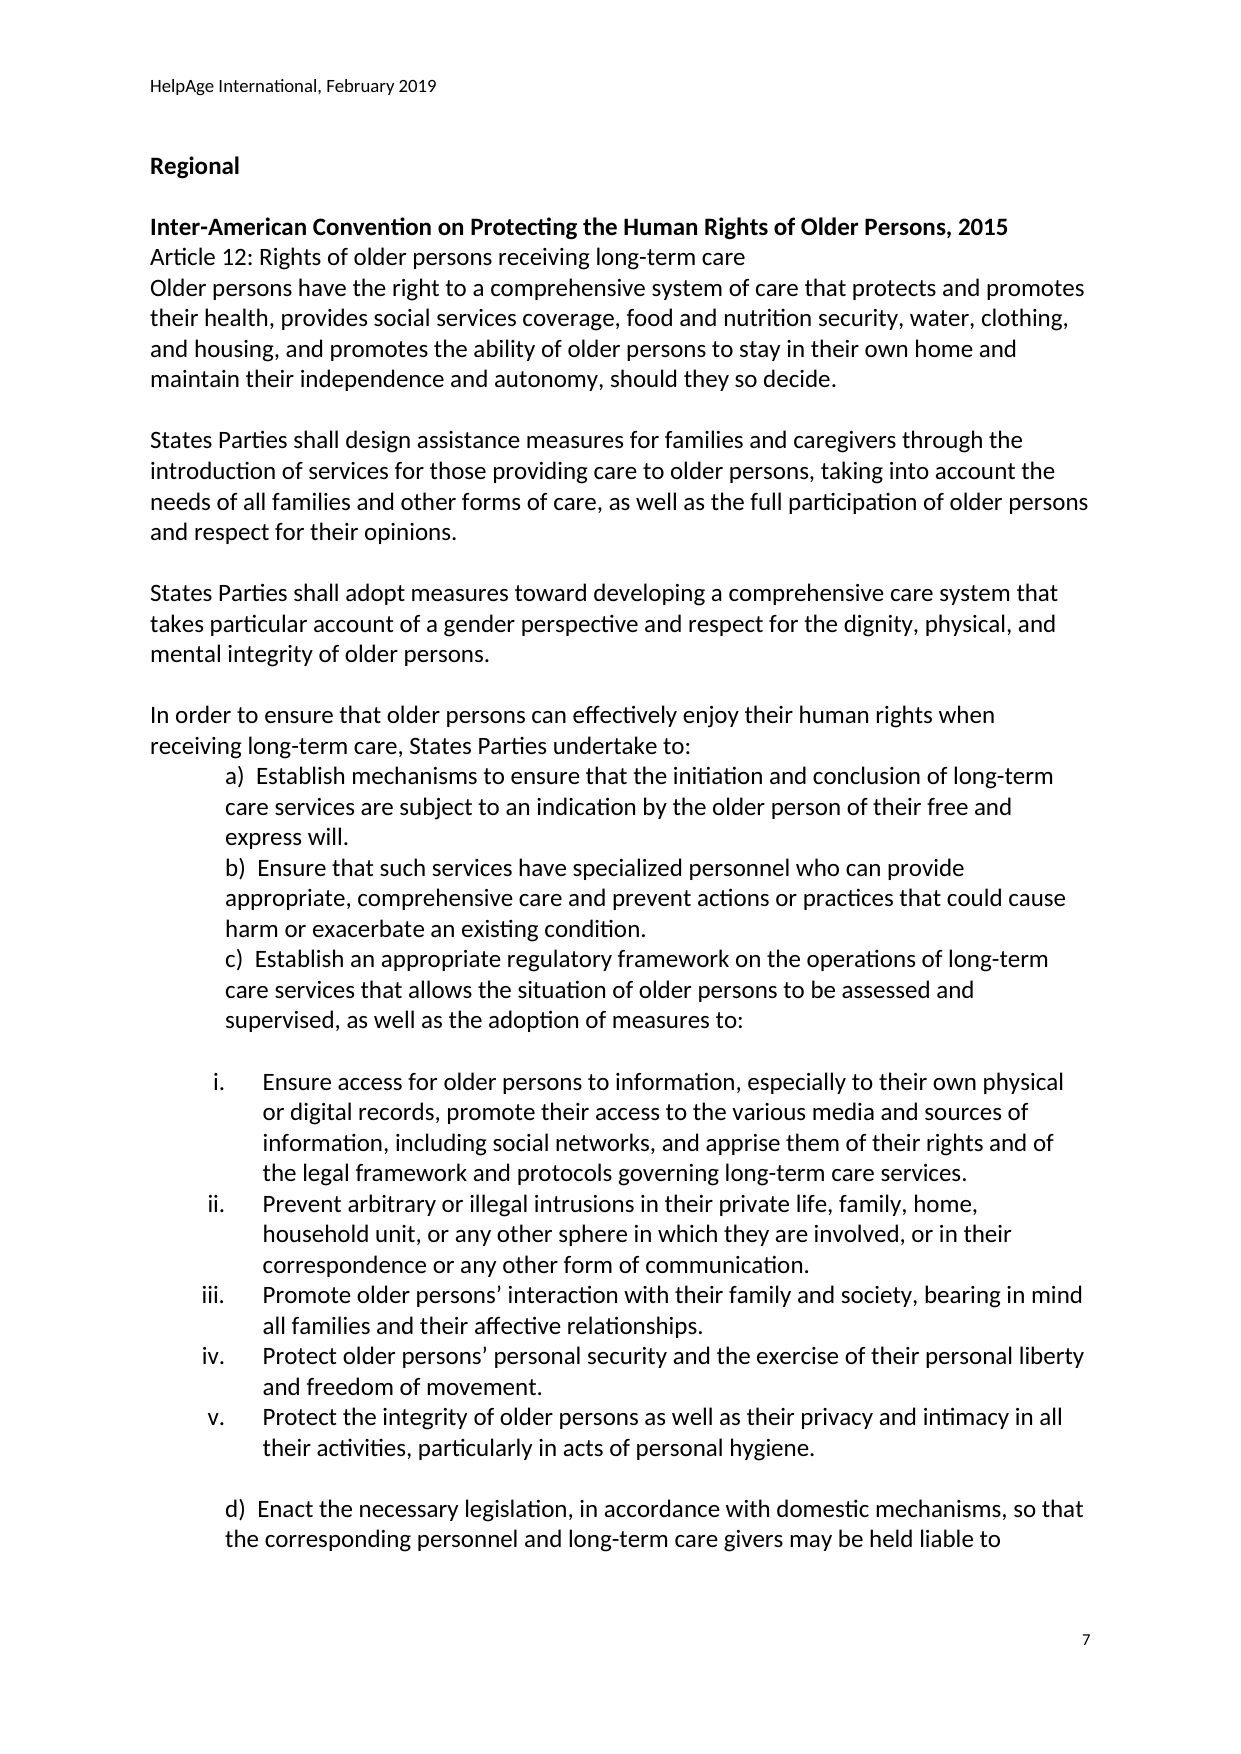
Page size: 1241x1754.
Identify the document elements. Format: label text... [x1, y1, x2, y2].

text a) Establish mechanisms to ensure that the initiation and conclusion of long-term care services are subject to an indication by the older person of their free and express will. [225, 760, 1090, 852]
list Ensure access for older persons to information, especially to their own physical or digital records, promote their access to the various media and sources of information, including social networks, and apprise them of their rights and of the legal framework and protocols governing long-term care services. [225, 1066, 1090, 1188]
list Protect older persons’ personal security and the exercise of their personal liberty and freedom of movement. [225, 1340, 1090, 1401]
text States Parties shall design assistance measures for families and caregivers through the introduction of services for those providing care to older persons, taking into account the needs of all families and other forms of care, as well as the full participation of older persons and respect for their opinions. [150, 425, 1090, 547]
text Inter-American Convention on Protecting the Human Rights of Older Persons, 2015 [150, 211, 1090, 242]
list Prevent arbitrary or illegal intrusions in their private life, family, home, household unit, or any other sphere in which they are involved, or in their correspondence or any other form of communication. [225, 1188, 1090, 1279]
text b) Ensure that such services have specialized personnel who can provide appropriate, comprehensive care and prevent actions or practices that could cause harm or exacerbate an existing condition. [225, 852, 1090, 943]
text c) Establish an appropriate regulatory framework on the operations of long-term care services that allows the situation of older persons to be assessed and supervised, as well as the adoption of measures to: [225, 943, 1090, 1035]
text Older persons have the right to a comprehensive system of care that protects and promotes their health, provides social services coverage, food and nutrition security, water, clothing, and housing, and promotes the ability of older persons to stay in their own home and maintain their independence and autonomy, should they so decide. [150, 272, 1090, 394]
text Regional [150, 150, 1090, 181]
text In order to ensure that older persons can effectively enjoy their human rights when receiving long-term care, States Parties undertake to: [150, 699, 1090, 760]
text Article 12: Rights of older persons receiving long-term care [150, 242, 1090, 272]
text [225, 1493, 1090, 1554]
list Promote older persons’ interaction with their family and society, bearing in mind all families and their affective relationships. [225, 1279, 1090, 1340]
text States Parties shall adopt measures toward developing a comprehensive care system that takes particular account of a gender perspective and respect for the dignity, physical, and mental integrity of older persons. [150, 577, 1090, 669]
list Protect the integrity of older persons as well as their privacy and intimacy in all their activities, particularly in acts of personal hygiene. [225, 1401, 1090, 1462]
